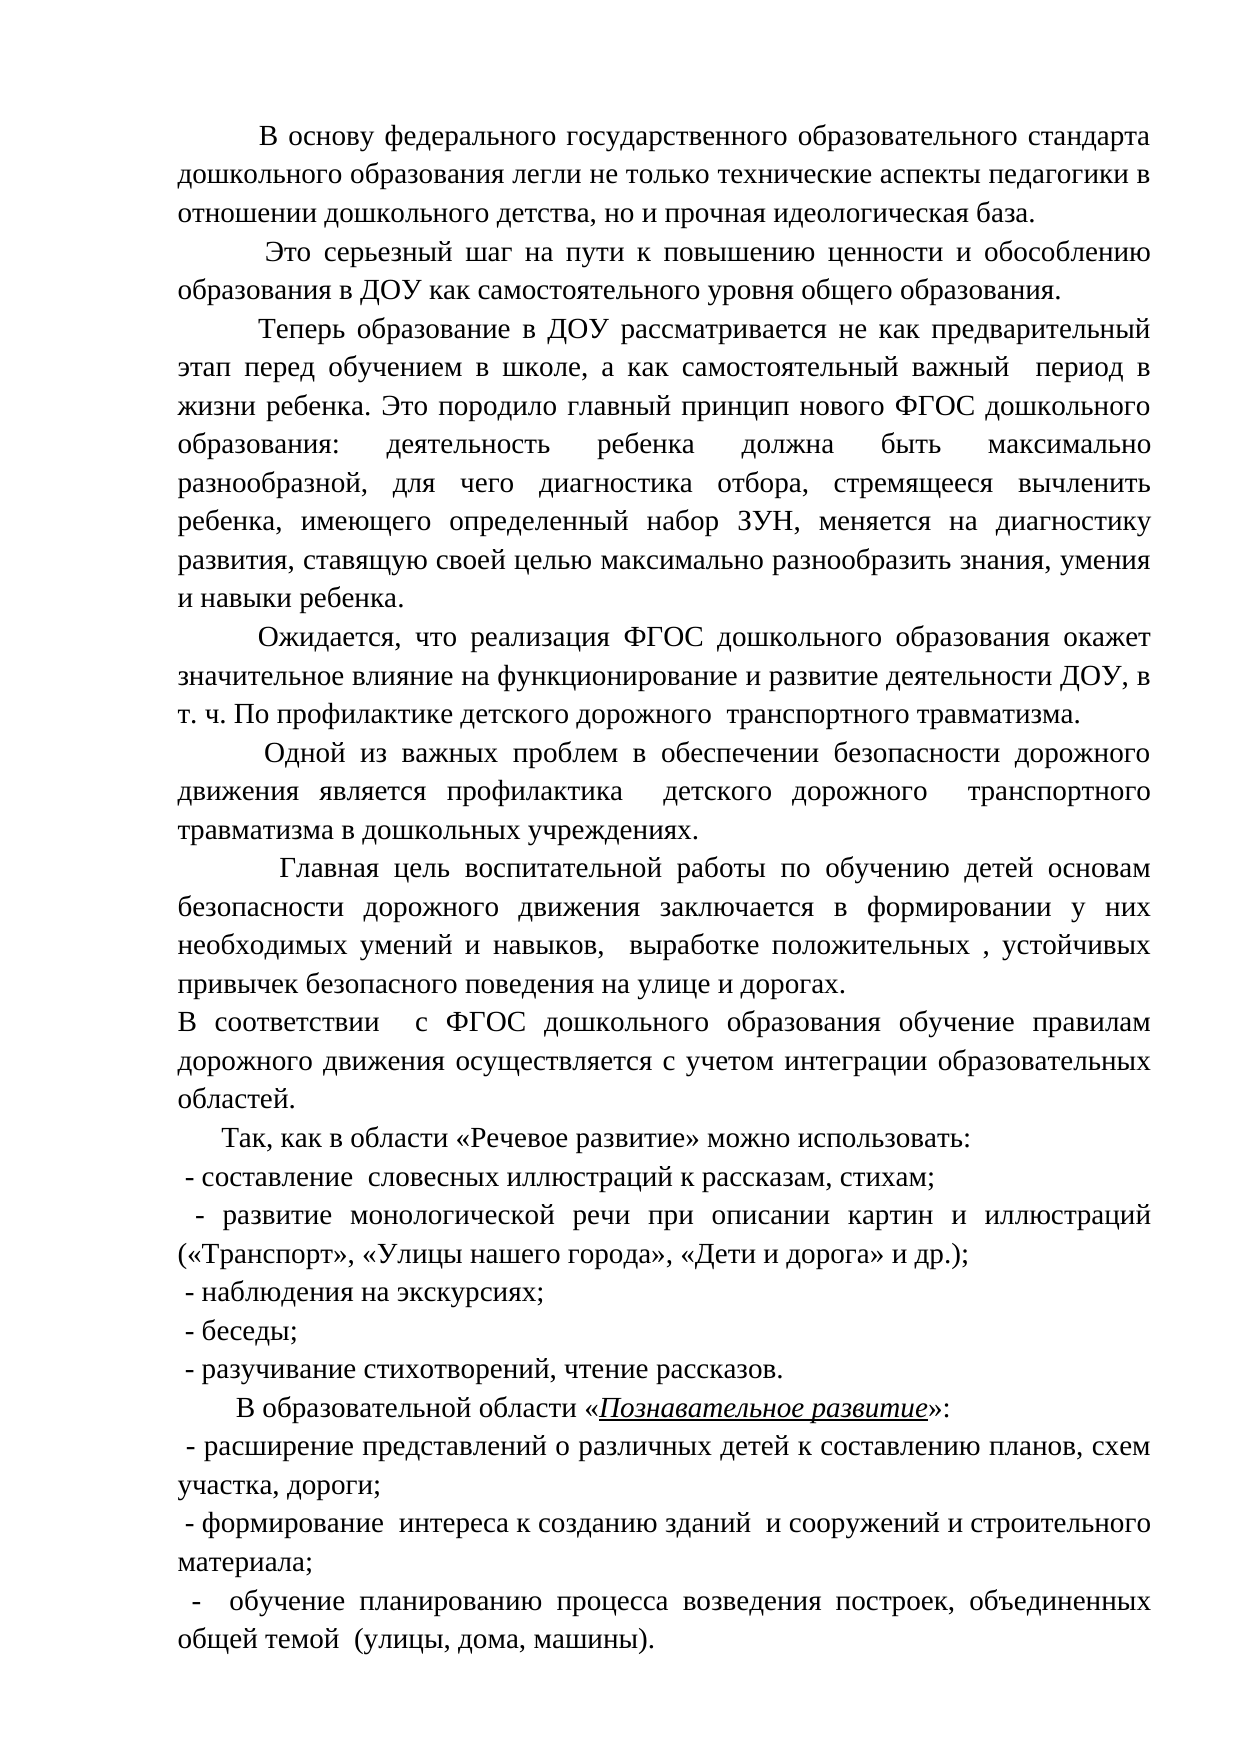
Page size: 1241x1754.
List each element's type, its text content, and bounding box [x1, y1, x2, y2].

text В соответствии с ФГОС дошкольного образования обучение правилам дорожного движения осуществляется с учетом интеграции образовательных областей. [177, 1004, 1152, 1115]
text Так, как в области «Речевое развитие» можно использовать: [177, 1120, 1152, 1154]
text - беседы; [177, 1313, 1152, 1346]
text - расширение представлений о различных детей к составлению планов, схем участка, дороги; [177, 1428, 1152, 1501]
text В образовательной области «Познавательное развитие»: [177, 1390, 1152, 1423]
text - обучение планированию процесса возведения построек, объединенных общей темой (улицы, дома, машины). [177, 1583, 1152, 1655]
text - формирование интереса к созданию зданий и сооружений и строительного материала; [177, 1506, 1152, 1578]
text - развитие монологической речи при описании картин и иллюстраций («Транспорт», «Улицы нашего города», «Дети и дорога» и др.); [177, 1197, 1152, 1269]
text - наблюдения на экскурсиях; [177, 1274, 1152, 1308]
text Ожидается, что реализация ФГОС дошкольного образования окажет значительное влияние на функционирование и развитие деятельности ДОУ, в т. ч. По профилактике детского дорожного транспортного травматизма. [177, 619, 1152, 730]
text Одной из важных проблем в обеспечении безопасности дорожного движения является профилактика детского дорожного транспортного травматизма в дошкольных учреждениях. [177, 735, 1152, 845]
text - разучивание стихотворений, чтение рассказов. [177, 1351, 1152, 1385]
text Главная цель воспитательной работы по обучению детей основам безопасности дорожного движения заключается в формировании у них необходимых умений и навыков, выработке положительных , устойчивых привычек безопасного поведения на улице и дорогах. [177, 850, 1152, 999]
text Это серьезный шаг на пути к повышению ценности и обособлению образования в ДОУ как самостоятельного уровня общего образования. [177, 234, 1152, 306]
text - составление словесных иллюстраций к рассказам, стихам; [177, 1159, 1152, 1192]
text В основу федерального государственного образовательного стандарта дошкольного образования легли не только технические аспекты педагогики в отношении дошкольного детства, но и прочная идеологическая база. [177, 118, 1152, 229]
text Теперь образование в ДОУ рассматривается не как предварительный этап перед обучением в школе, а как самостоятельный важный период в жизни ребенка. Это породило главный принцип нового ФГОС дошкольного образования: деятельность ребенка должна быть максимально разнообразной, для чего диагностика отбора, стремящееся вычленить ребенка, имеющего определенный набор ЗУН, меняется на диагностику развития, ставящую своей целью максимально разнообразить знания, умения и навыки ребенка. [177, 311, 1152, 614]
